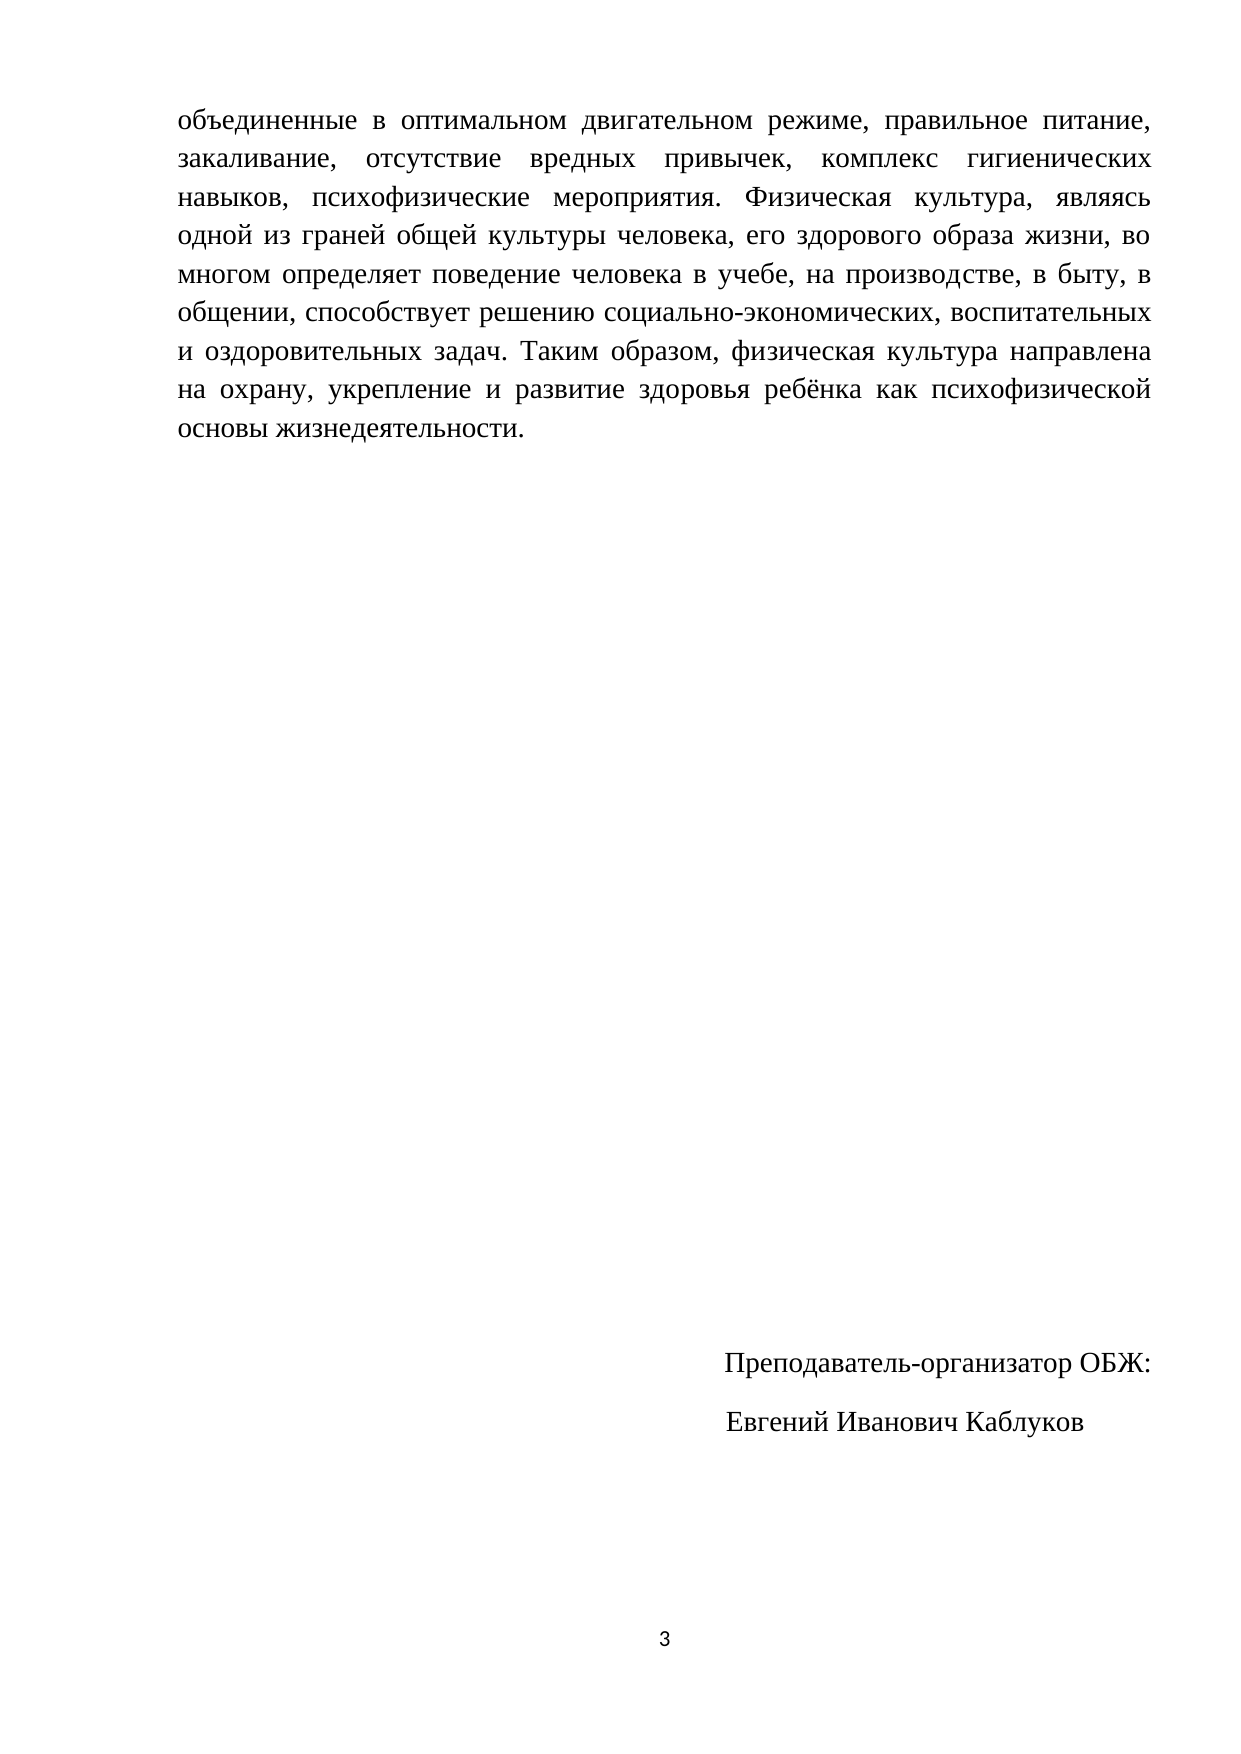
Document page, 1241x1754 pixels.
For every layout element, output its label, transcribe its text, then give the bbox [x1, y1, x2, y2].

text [177, 102, 1152, 444]
text Преподаватель-организатор ОБЖ: [177, 1345, 1152, 1379]
text Евгений Иванович Каблуков [177, 1404, 1152, 1438]
